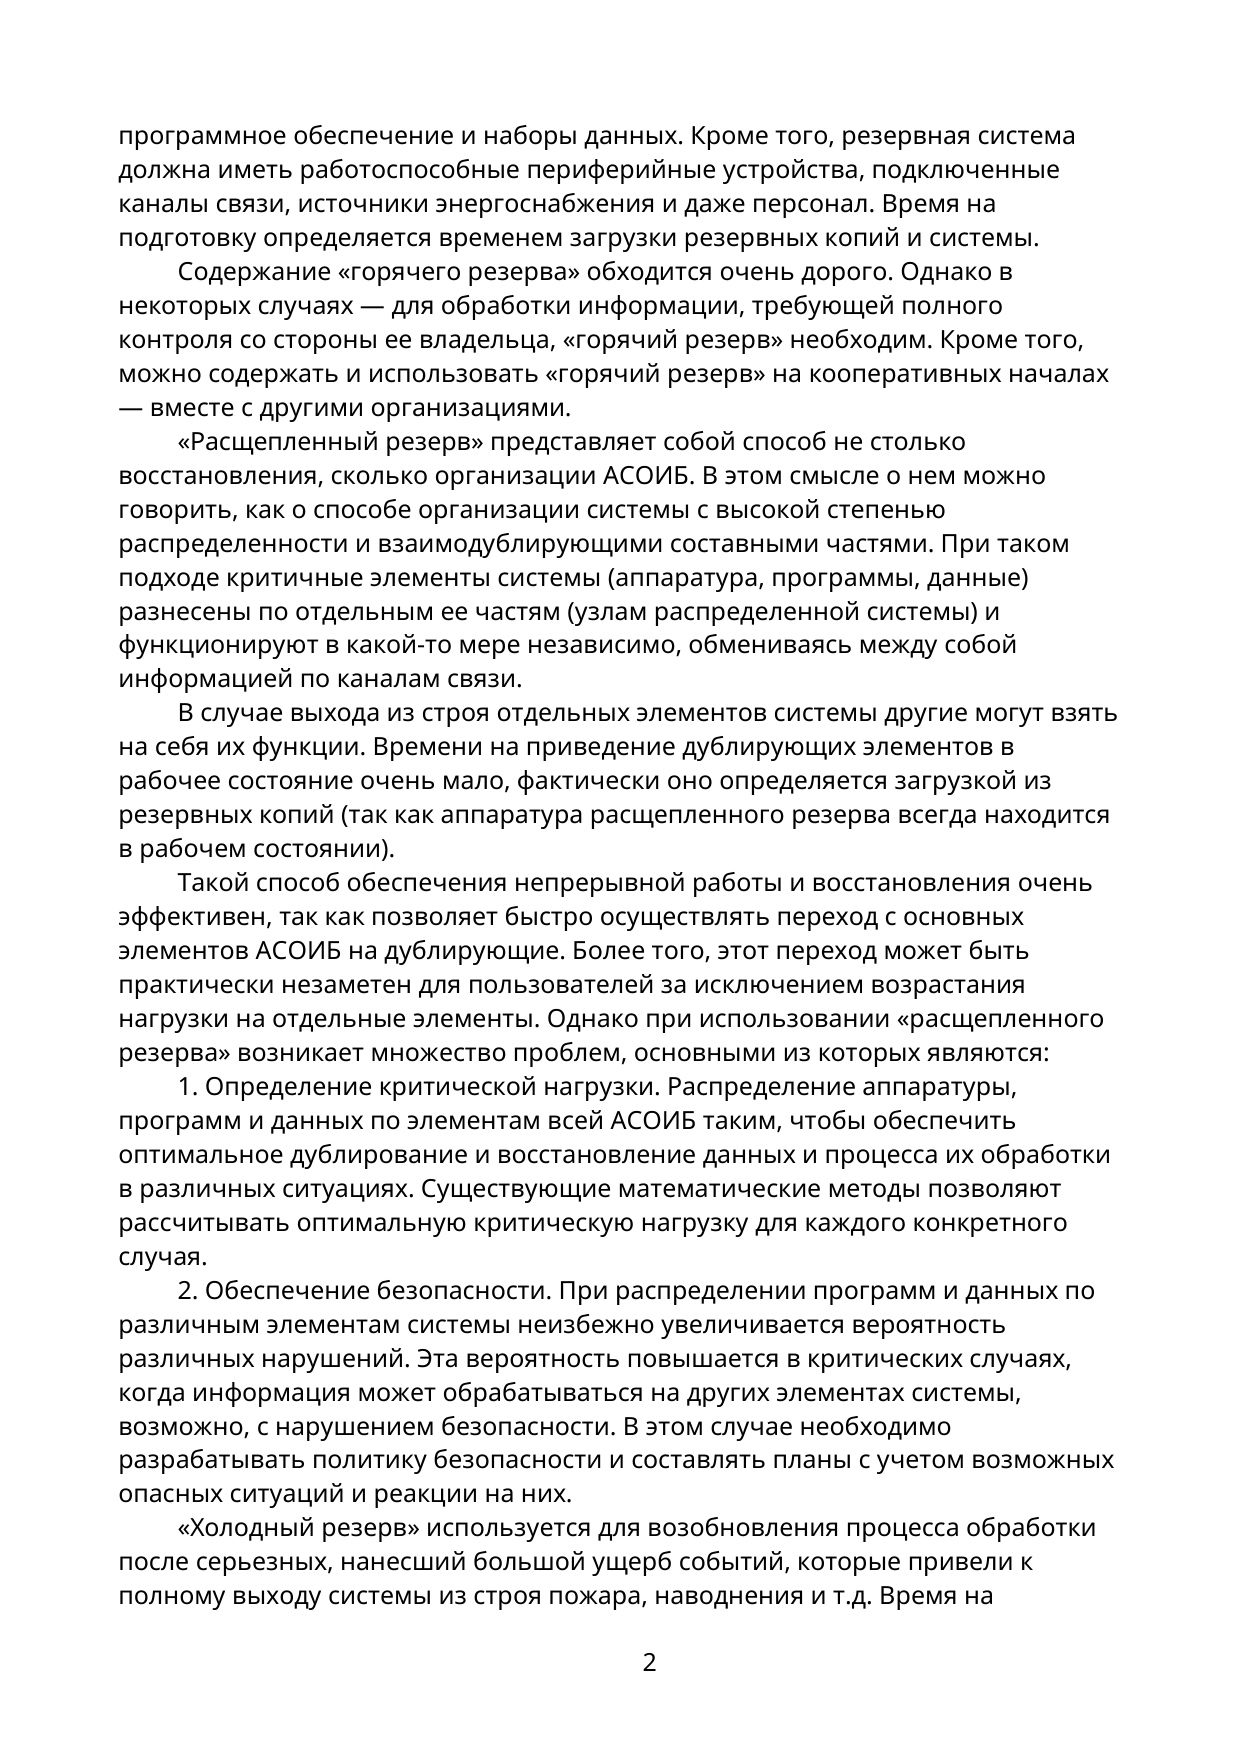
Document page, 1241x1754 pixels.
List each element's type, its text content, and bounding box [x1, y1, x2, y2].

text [118, 1510, 1122, 1612]
text 1. Определение критической нагрузки. Распределение аппаратуры, программ и данных по элементам всей АСОИБ таким, чтобы обеспечить оптимальное дублирование и восстановление данных и процесса их обработки в различных ситуациях. Существующие математические методы позволяют рассчитывать оптимальную критическую нагрузку для каждого конкретного случая. [118, 1069, 1122, 1273]
text Такой способ обеспечения непрерывной работы и восстановления очень эффективен, так как позволяет быстро осуществлять переход с основных элементов АСОИБ на дублирующие. Более того, этот переход может быть практически незаметен для пользователей за исключением возрастания нагрузки на отдельные элементы. Однако при использовании «расщепленного резерва» возникает множество проблем, основными из которых являются: [118, 865, 1122, 1069]
text 2. Обеспечение безопасности. При распределении программ и данных по различным элементам системы неизбежно увеличивается вероятность различных нарушений. Эта вероятность повышается в критических случаях, когда информация может обрабатываться на других элементах системы, возможно, с нарушением безопасности. В этом случае необходимо разрабатывать политику безопасности и составлять планы с учетом возможных опасных ситуаций и реакции на них. [118, 1273, 1122, 1510]
text В случае выхода из строя отдельных элементов системы другие могут взять на себя их функции. Времени на приведение дублирующих элементов в рабочее состояние очень мало, фактически оно определяется загрузкой из резервных копий (так как аппаратура расщепленного резерва всегда находится в рабочем состоянии). [118, 695, 1122, 865]
text Содержание «горячего резерва» обходится очень дорого. Однако в некоторых случаях — для обработки информации, требующей полного контроля со стороны ее владельца, «горячий резерв» необходим. Кроме того, можно содержать и использовать «горячий резерв» на кооперативных началах — вместе с другими организациями. [118, 254, 1122, 424]
text «Расщепленный резерв» представляет собой способ не столько восстановления, сколько организации АСОИБ. В этом смысле о нем можно говорить, как о способе организации системы с высокой степенью распределенности и взаимодублирующими составными частями. При таком подходе критичные элементы системы (аппаратура, программы, данные) разнесены по отдельным ее частям (узлам распределенной системы) и функционируют в какой-то мере независимо, обмениваясь между собой информацией по каналам связи. [118, 424, 1122, 695]
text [118, 118, 1122, 254]
